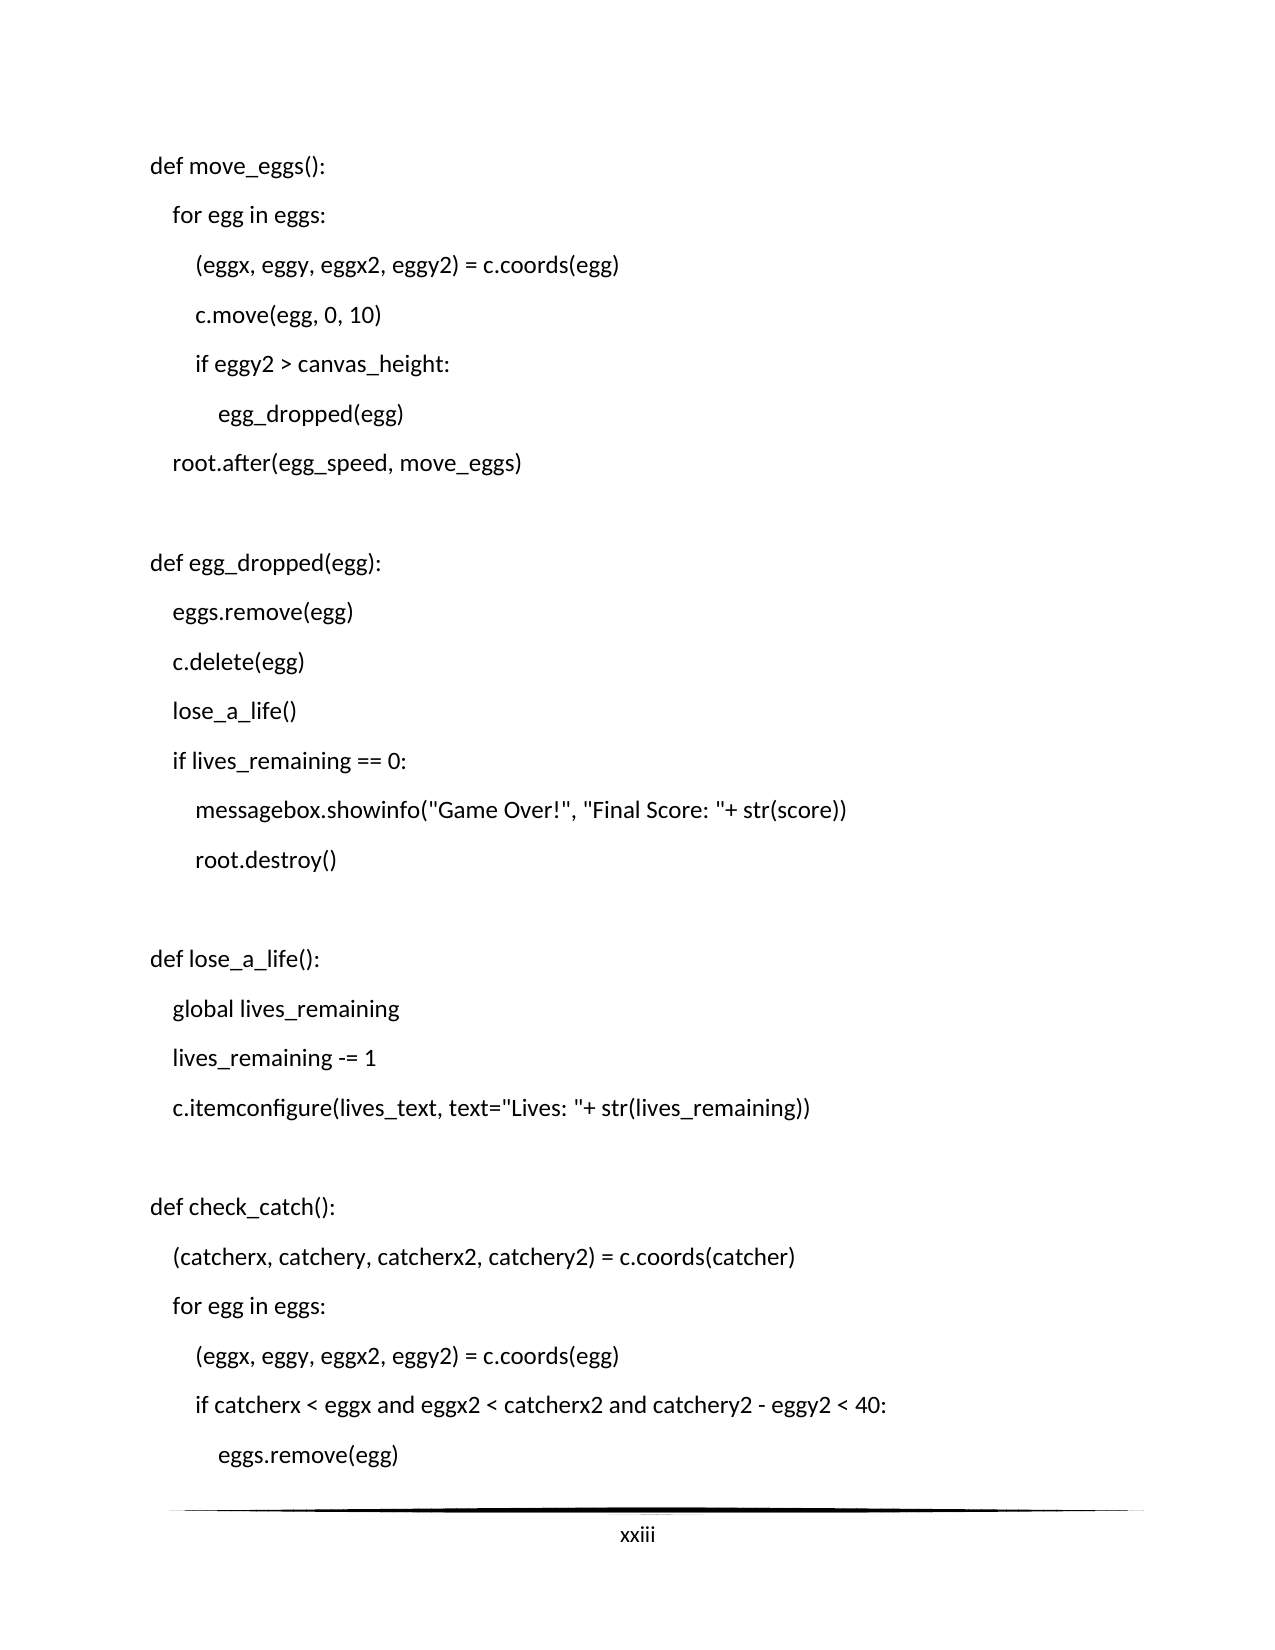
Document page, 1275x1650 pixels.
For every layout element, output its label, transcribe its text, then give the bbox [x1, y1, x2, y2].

text (eggx, eggy, eggx2, eggy2) = c.coords(egg) [150, 249, 1125, 280]
text eggs.remove(egg) [150, 1439, 1125, 1470]
text def lose_a_life(): [150, 943, 1125, 974]
text c.delete(egg) [150, 646, 1125, 676]
text for egg in eggs: [150, 1290, 1125, 1321]
text root.destroy() [150, 844, 1125, 875]
text eggs.remove(egg) [150, 596, 1125, 627]
text messagebox.showinfo("Game Over!", "Final Score: "+ str(score)) [150, 794, 1125, 825]
picture [168, 1506, 1144, 1515]
text def egg_dropped(egg): [150, 547, 1125, 577]
text (eggx, eggy, eggx2, eggy2) = c.coords(egg) [150, 1340, 1125, 1371]
text c.itemconfigure(lives_text, text="Lives: "+ str(lives_remaining)) [150, 1092, 1125, 1123]
text lives_remaining -= 1 [150, 1042, 1125, 1073]
text global lives_remaining [150, 993, 1125, 1023]
text if lives_remaining == 0: [150, 745, 1125, 776]
text egg_dropped(egg) [150, 398, 1125, 428]
text def check_catch(): [150, 1191, 1125, 1222]
text root.after(egg_speed, move_eggs) [150, 447, 1125, 478]
text c.move(egg, 0, 10) [150, 299, 1125, 329]
text if catcherx < eggx and eggx2 < catcherx2 and catchery2 - eggy2 < 40: [150, 1389, 1125, 1420]
text lose_a_life() [150, 695, 1125, 726]
text for egg in eggs: [150, 199, 1125, 230]
text (catcherx, catchery, catcherx2, catchery2) = c.coords(catcher) [150, 1241, 1125, 1271]
text if eggy2 > canvas_height: [150, 348, 1125, 379]
text def move_eggs(): [150, 150, 1125, 181]
